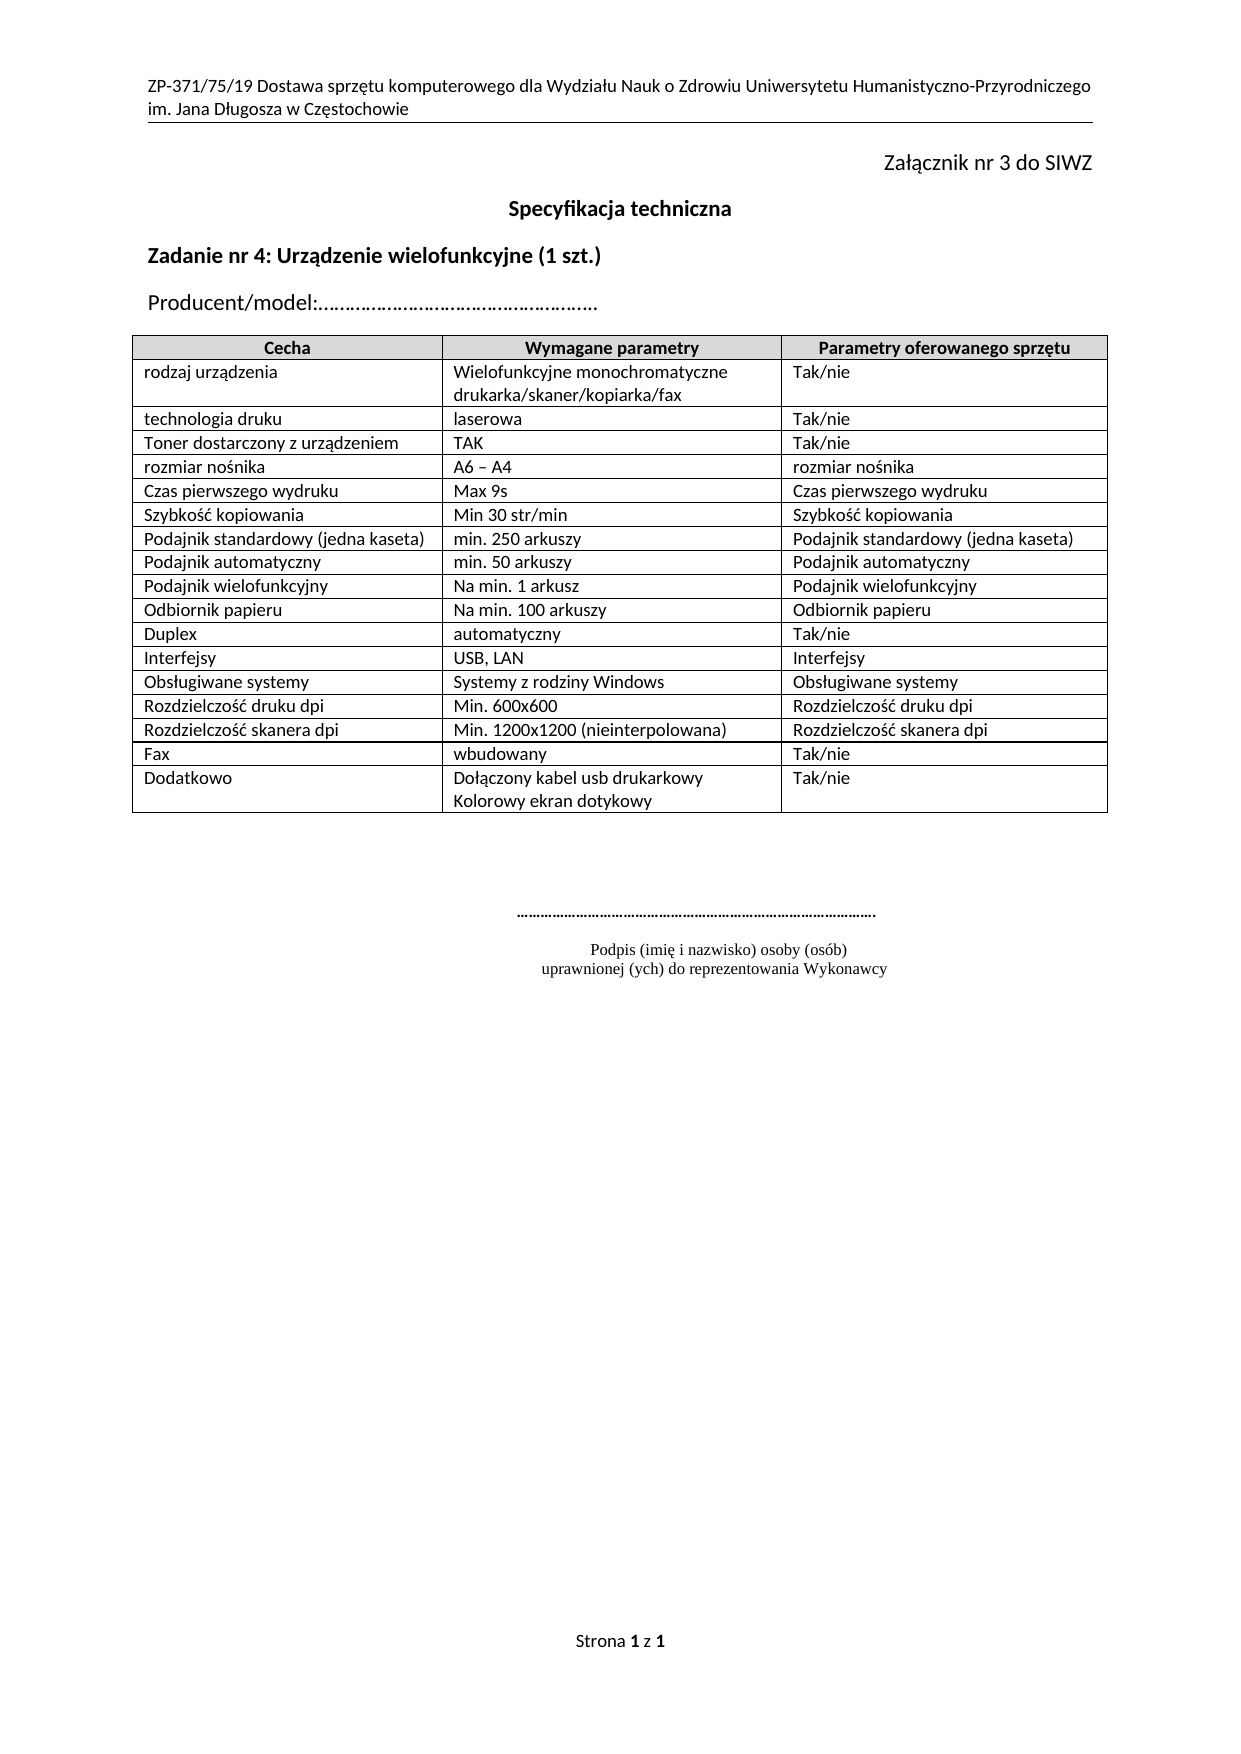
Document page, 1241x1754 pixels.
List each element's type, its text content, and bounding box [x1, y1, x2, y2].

table_cell rozmiar nośnika [133, 455, 442, 478]
table_cell Tak/nie [782, 431, 1107, 454]
table_cell Obsługiwane systemy [133, 671, 442, 693]
table_cell Rozdzielczość druku dpi [133, 695, 442, 717]
table_cell Interfejsy [782, 647, 1107, 669]
table_cell Podajnik wielofunkcyjny [133, 575, 442, 598]
table_cell Obsługiwane systemy [782, 671, 1107, 693]
table_cell Szybkość kopiowania [133, 503, 442, 526]
table_cell Min. 600x600 [443, 695, 781, 717]
table_cell Wielofunkcyjne monochromatyczne drukarka/skaner/kopiarka/fax [443, 360, 781, 406]
table_cell TAK [443, 431, 781, 454]
table_cell Tak/nie [782, 407, 1107, 430]
table_cell Czas pierwszego wydruku [782, 479, 1107, 502]
table_cell Min 30 str/min [443, 503, 781, 526]
table_cell Podajnik automatyczny [782, 551, 1107, 574]
table_cell A6 – A4 [443, 455, 781, 478]
table_cell Interfejsy [133, 647, 442, 669]
table_cell Duplex [133, 623, 442, 646]
table_cell Podajnik standardowy (jedna kaseta) [782, 527, 1107, 550]
text Specyfikacja techniczna [148, 194, 1093, 222]
table_header Wymagane parametry [443, 336, 781, 359]
text Załącznik nr 3 do SIWZ [148, 148, 1093, 176]
table_cell Czas pierwszego wydruku [133, 479, 442, 502]
table_cell Min. 1200x1200 (nieinterpolowana) [443, 719, 781, 741]
table_cell Podajnik automatyczny [133, 551, 442, 574]
table_header Parametry oferowanego sprzętu [782, 336, 1107, 359]
table_cell Na min. 1 arkusz [443, 575, 781, 598]
table_cell Tak/nie [782, 623, 1107, 646]
table_cell USB, LAN [443, 647, 781, 669]
table_cell Toner dostarczony z urządzeniem [133, 431, 442, 454]
table_cell laserowa [443, 407, 781, 430]
table_cell Tak/nie [782, 743, 1107, 765]
text Zadanie nr 4: Urządzenie wielofunkcyjne (1 szt.) [148, 241, 1093, 269]
table_cell Dodatkowo [133, 766, 442, 812]
table_cell Tak/nie [782, 360, 1107, 406]
table_cell Rozdzielczość druku dpi [782, 695, 1107, 717]
table_cell automatyczny [443, 623, 781, 646]
table_cell Rozdzielczość skanera dpi [133, 719, 442, 741]
table_cell wbudowany [443, 743, 781, 765]
table_cell Max 9s [443, 479, 781, 502]
table_cell min. 250 arkuszy [443, 527, 781, 550]
table_cell Systemy z rodziny Windows [443, 671, 781, 693]
table_cell Odbiornik papieru [133, 599, 442, 622]
table_cell rodzaj urządzenia [133, 360, 442, 406]
table_cell technologia druku [133, 407, 442, 430]
table_cell Tak/nie [782, 766, 1107, 812]
table_cell Fax [133, 743, 442, 765]
text ………………………………………………………………………………. [443, 901, 1093, 922]
text uprawnionej (ych) do reprezentowania Wykonawcy [148, 959, 1093, 978]
text Producent/model:…………………………………………….. [148, 288, 1093, 316]
table_cell Dołączony kabel usb drukarkowy Kolorowy ekran dotykowy [443, 766, 781, 812]
table_cell Rozdzielczość skanera dpi [782, 719, 1107, 741]
table_cell rozmiar nośnika [782, 455, 1107, 478]
table_cell Szybkość kopiowania [782, 503, 1107, 526]
table_header Cecha [133, 336, 442, 359]
text Podpis (imię i nazwisko) osoby (osób) [148, 940, 1093, 959]
table_cell Odbiornik papieru [782, 599, 1107, 622]
table_cell min. 50 arkuszy [443, 551, 781, 574]
table_cell Na min. 100 arkuszy [443, 599, 781, 622]
table_cell Podajnik standardowy (jedna kaseta) [133, 527, 442, 550]
table_cell Podajnik wielofunkcyjny [782, 575, 1107, 598]
